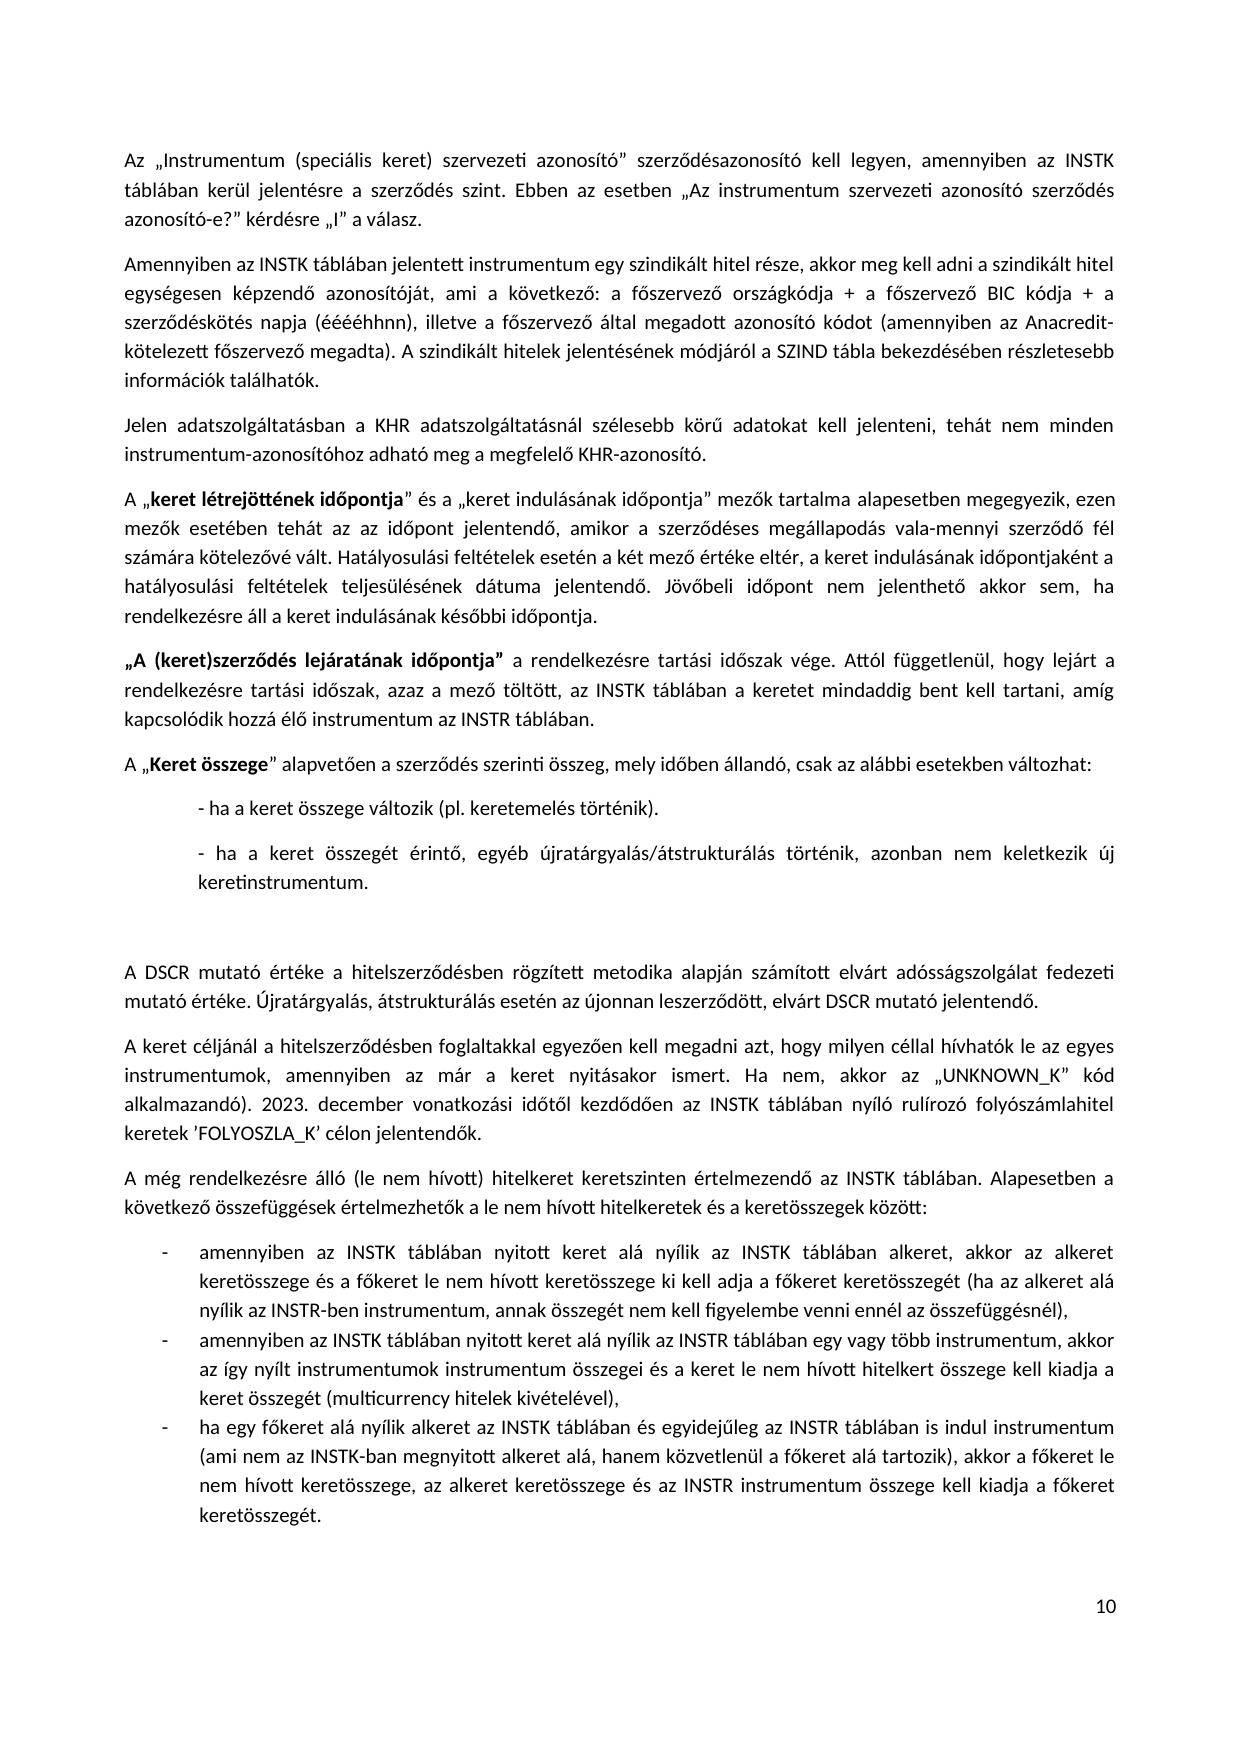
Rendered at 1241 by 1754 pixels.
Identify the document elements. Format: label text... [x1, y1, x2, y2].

text A még rendelkezésre álló (le nem hívott) hitelkeret keretszinten értelmezendő az INSTK táblában. Alapesetben a következő összefüggések értelmezhetők a le nem hívott hitelkeretek és a keretösszegek között: [124, 1165, 1116, 1220]
text A DSCR mutató értéke a hitelszerződésben rögzített metodika alapján számított elvárt adósságszolgálat fedezeti mutató értéke. Újratárgyalás, átstrukturálás esetén az újonnan leszerződött, elvárt DSCR mutató jelentendő. [124, 959, 1116, 1014]
text A „Keret összege” alapvetően a szerződés szerinti összeg, mely időben állandó, csak az alábbi esetekben változhat: [124, 751, 1116, 776]
text Amennyiben az INSTK táblában jelentett instrumentum egy szindikált hitel része, akkor meg kell adni a szindikált hitel egységesen képzendő azonosítóját, ami a következő: a főszervező országkódja + a főszervező BIC kódja + a szerződéskötés napja (ééééhhnn), illetve a főszervező által megadott azonosító kódot (amennyiben az Anacredit-kötelezett főszervező megadta). A szindikált hitelek jelentésének módjáról a SZIND tábla bekezdésében részletesebb információk találhatók. [124, 251, 1116, 393]
text „A (keret)szerződés lejáratának időpontja” a rendelkezésre tartási időszak vége. Attól függetlenül, hogy lejárt a rendelkezésre tartási időszak, azaz a mező töltött, az INSTK táblában a keretet mindaddig bent kell tartani, amíg kapcsolódik hozzá élő instrumentum az INSTR táblában. [124, 648, 1116, 731]
list ha egy főkeret alá nyílik alkeret az INSTK táblában és egyidejűleg az INSTR táblában is indul instrumentum (ami nem az INSTK-ban megnyitott alkeret alá, hanem közvetlenül a főkeret alá tartozik), akkor a főkeret le nem hívott keretösszege, az alkeret keretösszege és az INSTR instrumentum összege kell kiadja a főkeret keretösszegét. [162, 1414, 1116, 1527]
list amennyiben az INSTK táblában nyitott keret alá nyílik az INSTR táblában egy vagy több instrumentum, akkor az így nyílt instrumentumok instrumentum összegei és a keret le nem hívott hitelkert összege kell kiadja a keret összegét (multicurrency hitelek kivételével), [162, 1327, 1116, 1411]
text A „keret létrejöttének időpontja” és a „keret indulásának időpontja” mezők tartalma alapesetben megegyezik, ezen mezők esetében tehát az az időpont jelentendő, amikor a szerződéses megállapodás vala-mennyi szerződő fél számára kötelezővé vált. Hatályosulási feltételek esetén a két mező értéke eltér, a keret indulásának időpontjaként a hatályosulási feltételek teljesülésének dátuma jelentendő. Jövőbeli időpont nem jelenthető akkor sem, ha rendelkezésre áll a keret indulásának későbbi időpontja. [124, 486, 1116, 628]
text A keret céljánál a hitelszerződésben foglaltakkal egyezően kell megadni azt, hogy milyen céllal hívhatók le az egyes instrumentumok, amennyiben az már a keret nyitásakor ismert. Ha nem, akkor az „UNKNOWN_K” kód alkalmazandó). 2023. december vonatkozási időtől kezdődően az INSTK táblában nyíló rulírozó folyószámlahitel keretek ’FOLYOSZLA_K’ célon jelentendők. [124, 1033, 1116, 1146]
text Az „Instrumentum (speciális keret) szervezeti azonosító” szerződésazonosító kell legyen, amennyiben az INSTK táblában kerül jelentésre a szerződés szint. Ebben az esetben „Az instrumentum szervezeti azonosító szerződés azonosító-e?” kérdésre „I” a válasz. [124, 148, 1116, 231]
text - ha a keret összegét érintő, egyéb újratárgyalás/átstrukturálás történik, azonban nem keletkezik új keretinstrumentum. [198, 840, 1116, 895]
list amennyiben az INSTK táblában nyitott keret alá nyílik az INSTK táblában alkeret, akkor az alkeret keretösszege és a főkeret le nem hívott keretösszege ki kell adja a főkeret keretösszegét (ha az alkeret alá nyílik az INSTR-ben instrumentum, annak összegét nem kell figyelembe venni ennél az összefüggésnél), [162, 1239, 1116, 1323]
text - ha a keret összege változik (pl. keretemelés történik). [198, 796, 1116, 821]
text Jelen adatszolgáltatásban a KHR adatszolgáltatásnál szélesebb körű adatokat kell jelenteni, tehát nem minden instrumentum-azonosítóhoz adható meg a megfelelő KHR-azonosító. [124, 412, 1116, 467]
